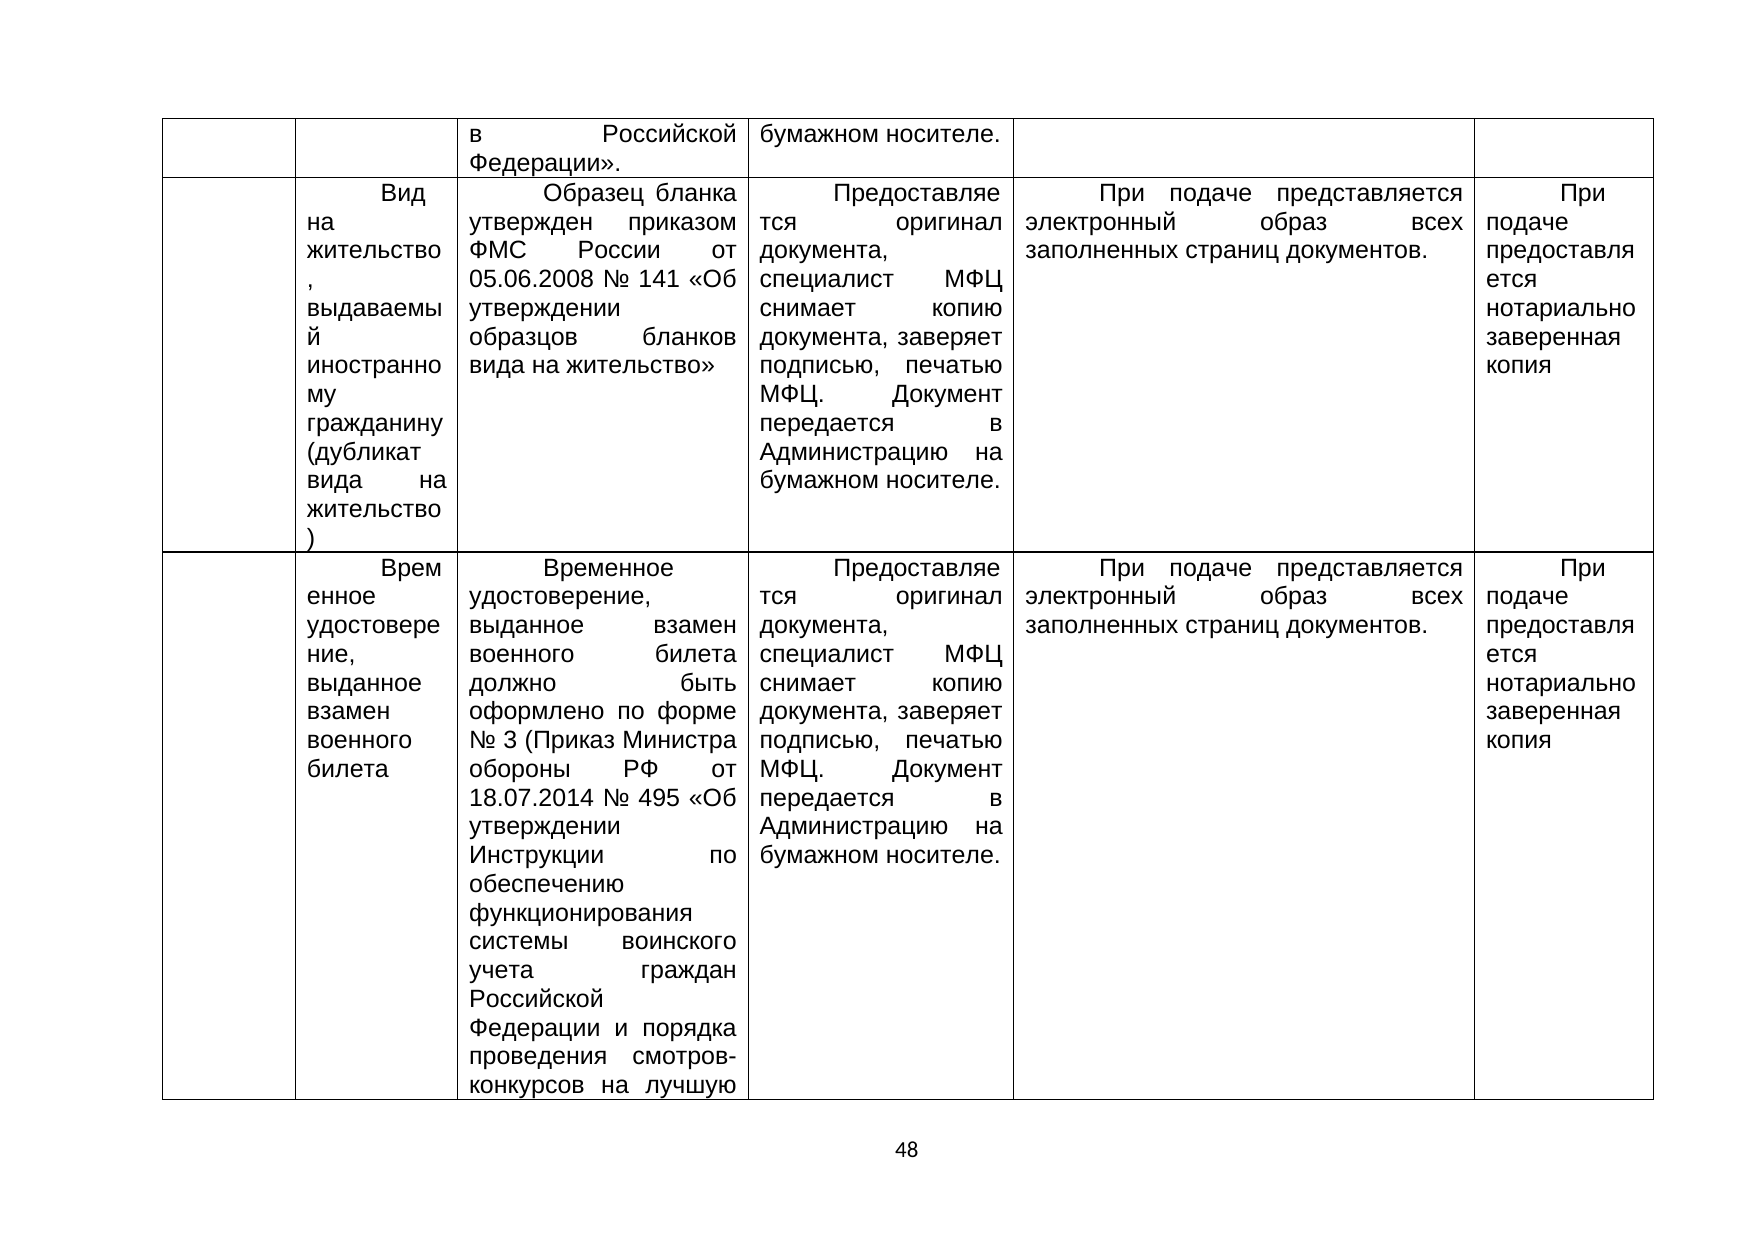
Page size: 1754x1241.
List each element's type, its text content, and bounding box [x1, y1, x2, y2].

table_cell При подаче представляется электронный образ всех заполненных страниц документов. [1014, 178, 1474, 551]
table_cell Вид на жительство, выдаваемый иностранному гражданину (дубликат вида на жительство) [296, 178, 457, 551]
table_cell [296, 553, 457, 1099]
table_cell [296, 119, 457, 177]
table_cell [749, 553, 1013, 1099]
table_cell Образец бланка утвержден приказом ФМС России от 05.06.2008 № 141 «Об утверждении образцов бланков вида на жительство» [458, 178, 748, 551]
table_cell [458, 119, 748, 177]
table_cell При подаче предоставляется нотариально заверенная копия [1475, 178, 1653, 551]
table_cell [163, 553, 295, 1099]
table_cell [163, 119, 295, 177]
table_cell [163, 178, 295, 551]
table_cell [1014, 553, 1474, 1099]
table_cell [1475, 119, 1653, 177]
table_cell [458, 553, 748, 1099]
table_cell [1475, 553, 1653, 1099]
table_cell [749, 119, 1013, 177]
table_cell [1014, 119, 1474, 177]
